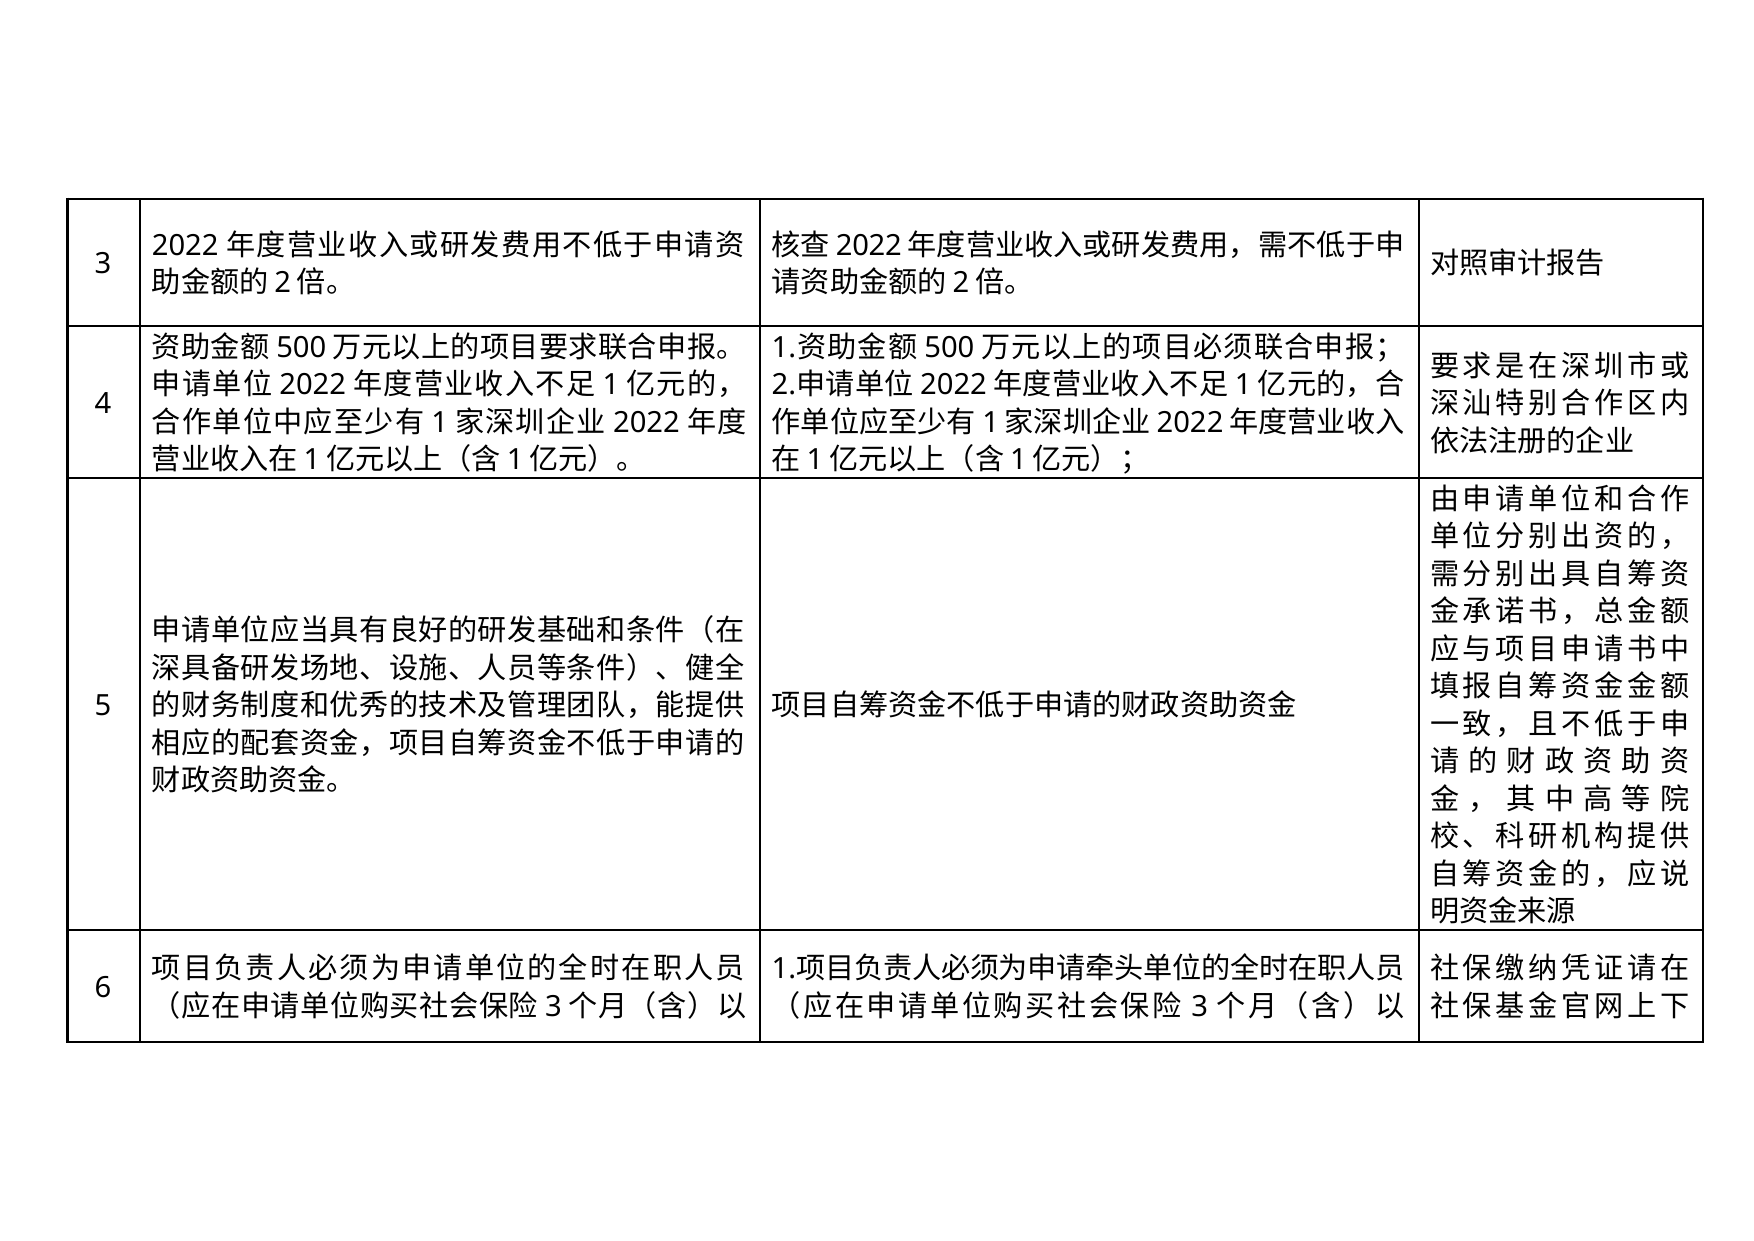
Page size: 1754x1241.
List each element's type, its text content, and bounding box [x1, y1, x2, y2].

table_cell 要求是在深圳市或深汕特别合作区内依法注册的企业 [1420, 327, 1702, 477]
table_cell 核查2022年度营业收入或研发费用，需不低于申请资助金额的2倍。 [761, 200, 1418, 325]
table_cell 2022年度营业收入或研发费用不低于申请资助金额的2倍。 [141, 200, 759, 325]
table_cell 资助金额500万元以上的项目要求联合申报。申请单位2022年度营业收入不足1亿元的，合作单位中应至少有1家深圳企业2022年度营业收入在1亿元以上（含1亿元）。 [141, 327, 759, 477]
table_cell 申请单位应当具有良好的研发基础和条件（在深具备研发场地、设施、人员等条件）、健全的财务制度和优秀的技术及管理团队，能提供相应的配套资金，项目自筹资金不低于申请的财政资助资金。 [141, 479, 759, 929]
table_cell 4 [69, 327, 139, 477]
table_cell 3 [69, 200, 139, 325]
table_cell 项目自筹资金不低于申请的财政资助资金 [761, 479, 1418, 929]
table_cell 1.资助金额500万元以上的项目必须联合申报；2.申请单位2022年度营业收入不足1亿元的，合作单位应至少有1家深圳企业2022年度营业收入在1亿元以上（含1亿元）； [761, 327, 1418, 477]
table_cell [1420, 931, 1702, 1041]
table_cell 对照审计报告 [1420, 200, 1702, 325]
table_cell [141, 931, 759, 1041]
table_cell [761, 931, 1418, 1041]
table_cell 6 [69, 931, 139, 1041]
table_cell 5 [69, 479, 139, 929]
table_cell 由申请单位和合作单位分别出资的，需分别出具自筹资金承诺书，总金额应与项目申请书中填报自筹资金金额一致，且不低于申请的财政资助资金，其中高等院校、科研机构提供自筹资金的，应说明资金来源 [1420, 479, 1702, 929]
